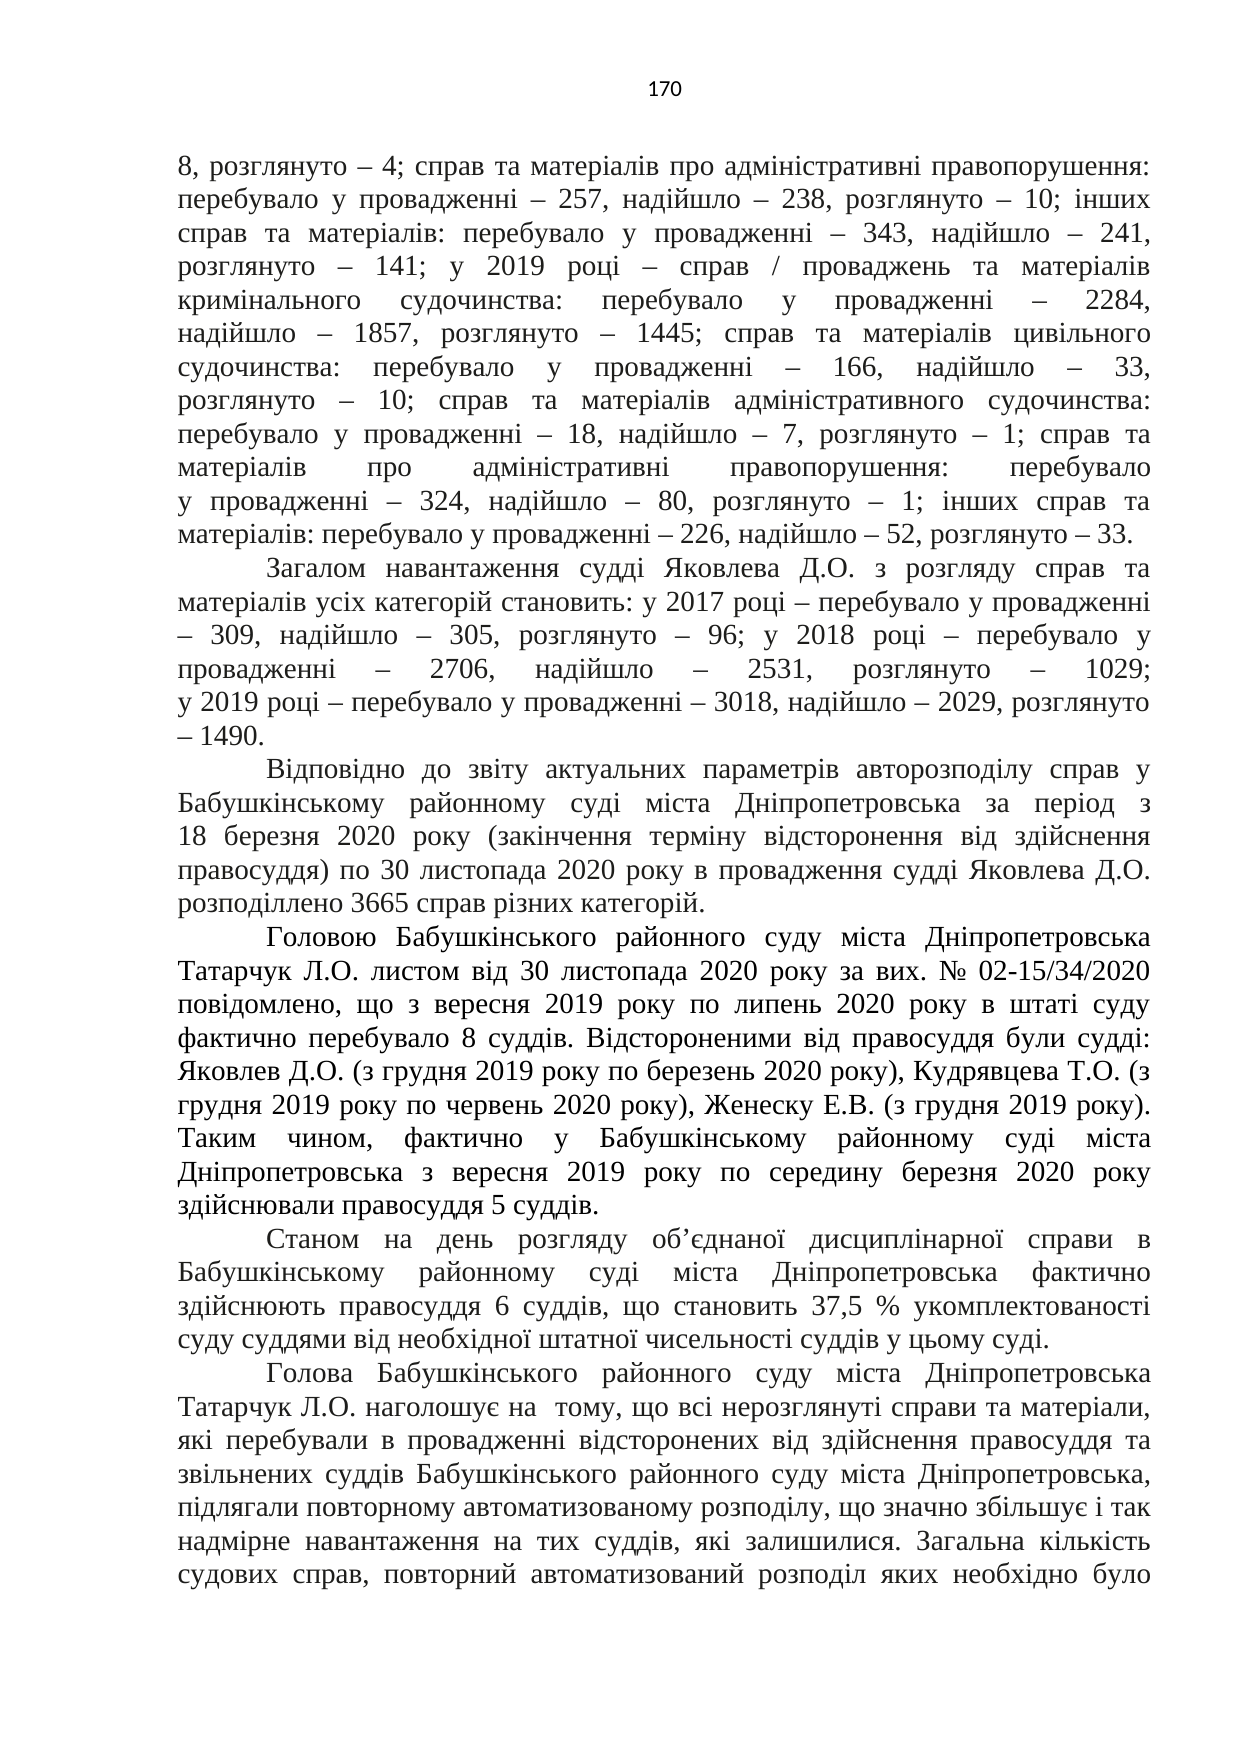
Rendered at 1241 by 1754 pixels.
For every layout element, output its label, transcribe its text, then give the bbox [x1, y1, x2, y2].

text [177, 1355, 1152, 1590]
text Відповідно до звіту актуальних параметрів авторозподілу справ у Бабушкінському районному суді міста Дніпропетровська за період з 18 березня 2020 року (закінчення терміну відсторонення від здійснення правосуддя) по 30 листопада 2020 року в провадження судді Яковлева Д.О. розподіллено 3665 справ різних категорій. [177, 751, 1152, 919]
text Загалом навантаження судді Яковлева Д.О. з розгляду справ та матеріалів усіх категорій становить: у 2017 році – перебувало у провадженні – 309, надійшло – 305, розглянуто – 96; у 2018 році – перебувало у провадженні – 2706, надійшло – 2531, розглянуто – 1029; у 2019 році – перебувало у провадженні – 3018, надійшло – 2029, розглянуто – 1490. [177, 550, 1152, 751]
text Головою Бабушкінського районного суду міста Дніпропетровська Татарчук Л.О. листом від 30 листопада 2020 року за вих. № 02-15/34/2020 повідомлено, що з вересня 2019 року по липень 2020 року в штаті суду фактично перебувало 8 суддів. Відстороненими від правосуддя були судді: Яковлев Д.О. (з грудня 2019 року по березень 2020 року), Кудрявцева Т.О. (з грудня 2019 року по червень 2020 року), Женеску Е.В. (з грудня 2019 року). Таким чином, фактично у Бабушкінському районному суді міста Дніпропетровська з вересня 2019 року по середину березня 2020 року здійснювали правосуддя 5 суддів. [177, 919, 1152, 1221]
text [177, 148, 1152, 550]
text Станом на день розгляду об’єднаної дисциплінарної справи в Бабушкінському районному суді міста Дніпропетровська фактично здійснюють правосуддя 6 суддів, що становить 37,5 % укомплектованості суду суддями від необхідної штатної чисельності суддів у цьому суді. [177, 1221, 1152, 1355]
